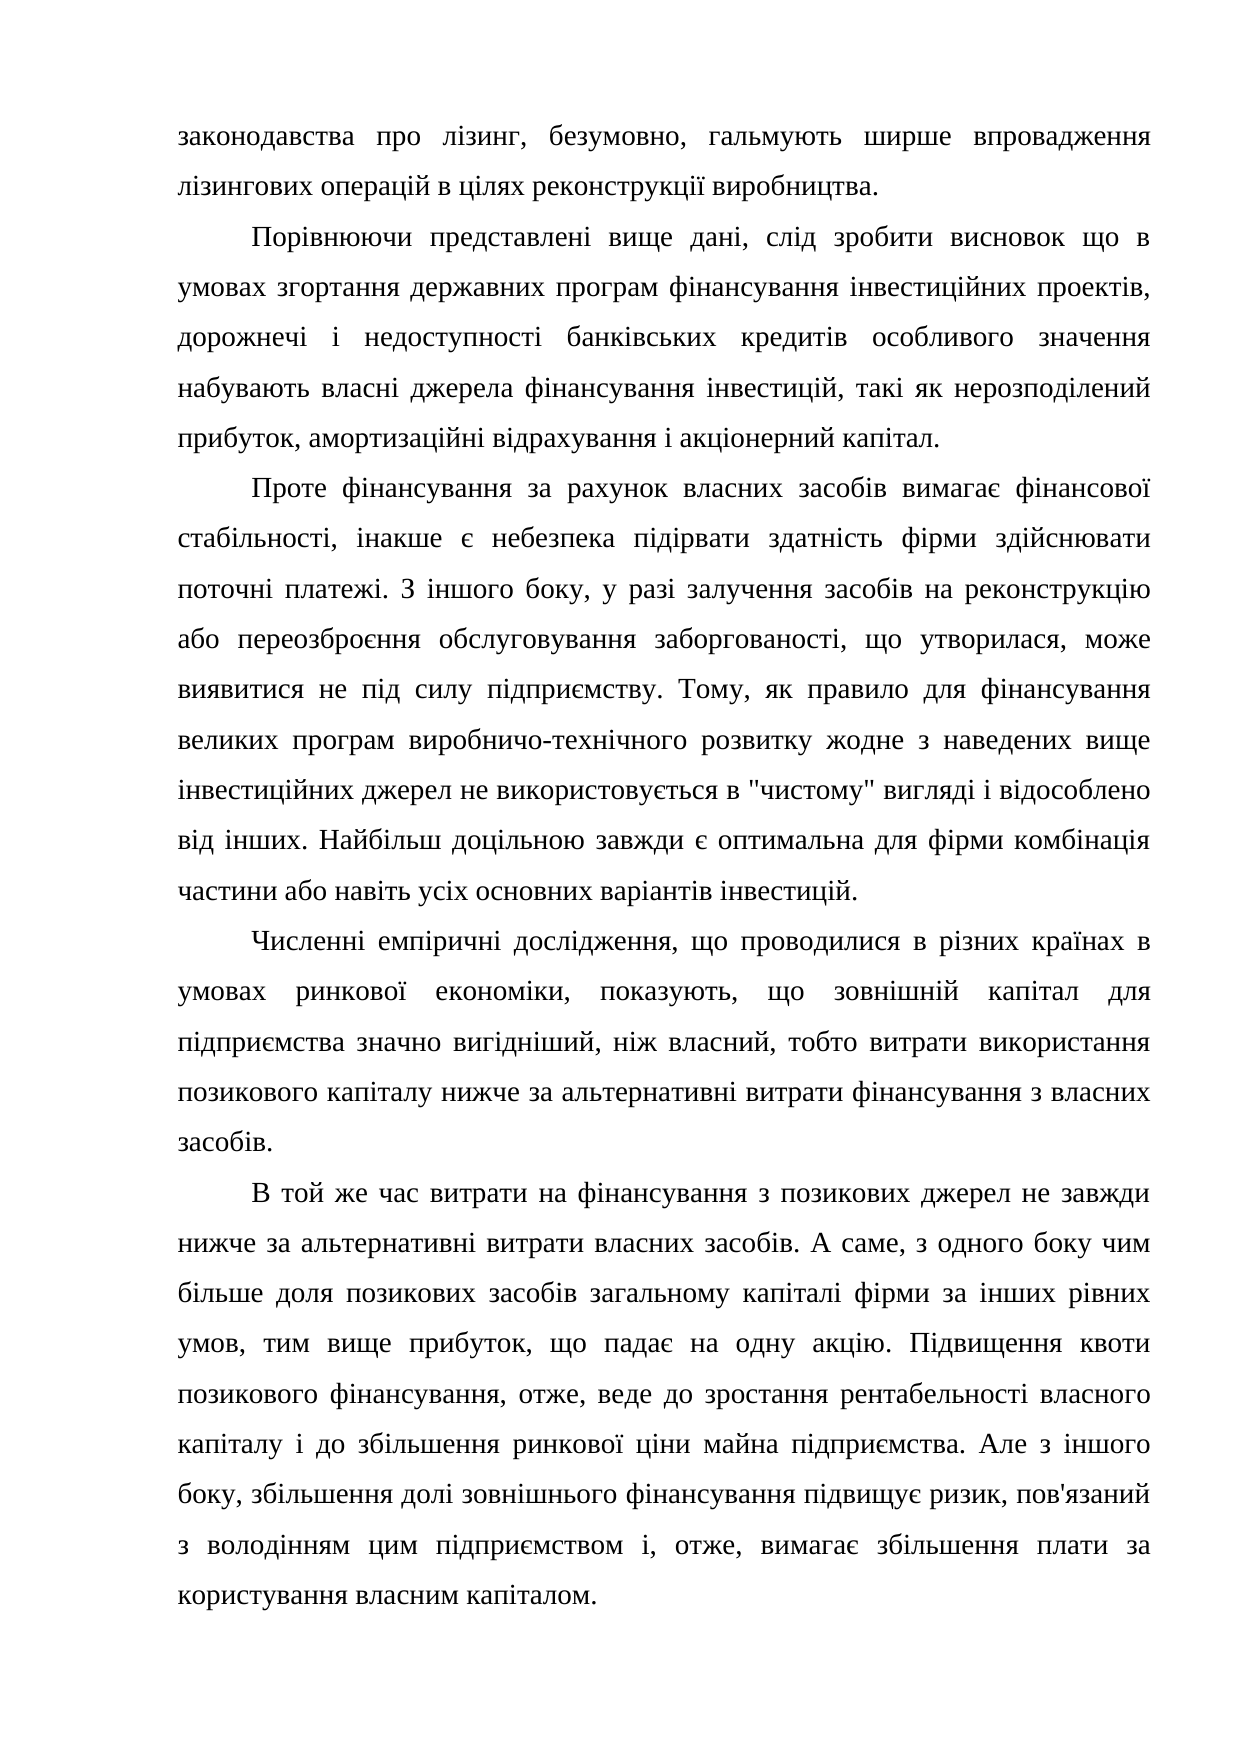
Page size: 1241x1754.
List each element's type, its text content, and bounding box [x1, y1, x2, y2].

list В той же час витрати на фінансування з позикових джерел не завжди нижче за альтернативні витрати власних засобів. А саме, з одного боку чим більше доля позикових засобів загальному капіталі фірми за інших рівних умов, тим вище прибуток, що падає на одну акцію. Підвищення квоти позикового фінансування, отже, веде до зростання рентабельності власного капіталу і до збільшення ринкової ціни майна підприємства. Але з іншого боку, збільшення долі зовнішнього фінансування підвищує ризик, пов'язаний з володінням цим підприємством і, отже, вимагає збільшення плати за користування власним капіталом. [177, 1175, 1152, 1611]
list Численні емпіричні дослідження, що проводилися в різних країнах в умовах ринкової економіки, показують, що зовнішній капітал для підприємства значно вигідніший, ніж власний, тобто витрати використання позикового капіталу нижче за альтернативні витрати фінансування з власних засобів. [177, 923, 1152, 1158]
list Проте фінансування за рахунок власних засобів вимагає фінансової стабільності, інакше є небезпека підірвати здатність фірми здійснювати поточні платежі. З іншого боку, у разі залучення засобів на реконструкцію або переозброєння обслуговування заборгованості, що утворилася, може виявитися не під силу підприємству. Тому, як правило для фінансування великих програм виробничо-технічного розвитку жодне з наведених вище інвестиційних джерел не використовується в "чистому" вигляді і відособлено від інших. Найбільш доцільною завжди є оптимальна для фірми комбінація частини або навіть усіх основних варіантів інвестицій. [177, 470, 1152, 906]
list Порівнюючи представлені вище дані, слід зробити висновок що в умовах згортання державних програм фінансування інвестиційних проектів, дорожнечі і недоступності банківських кредитів особливого значення набувають власні джерела фінансування інвестицій, такі як нерозподілений прибуток, амортизаційні відрахування і акціонерний капітал. [177, 219, 1152, 453]
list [177, 118, 1152, 202]
